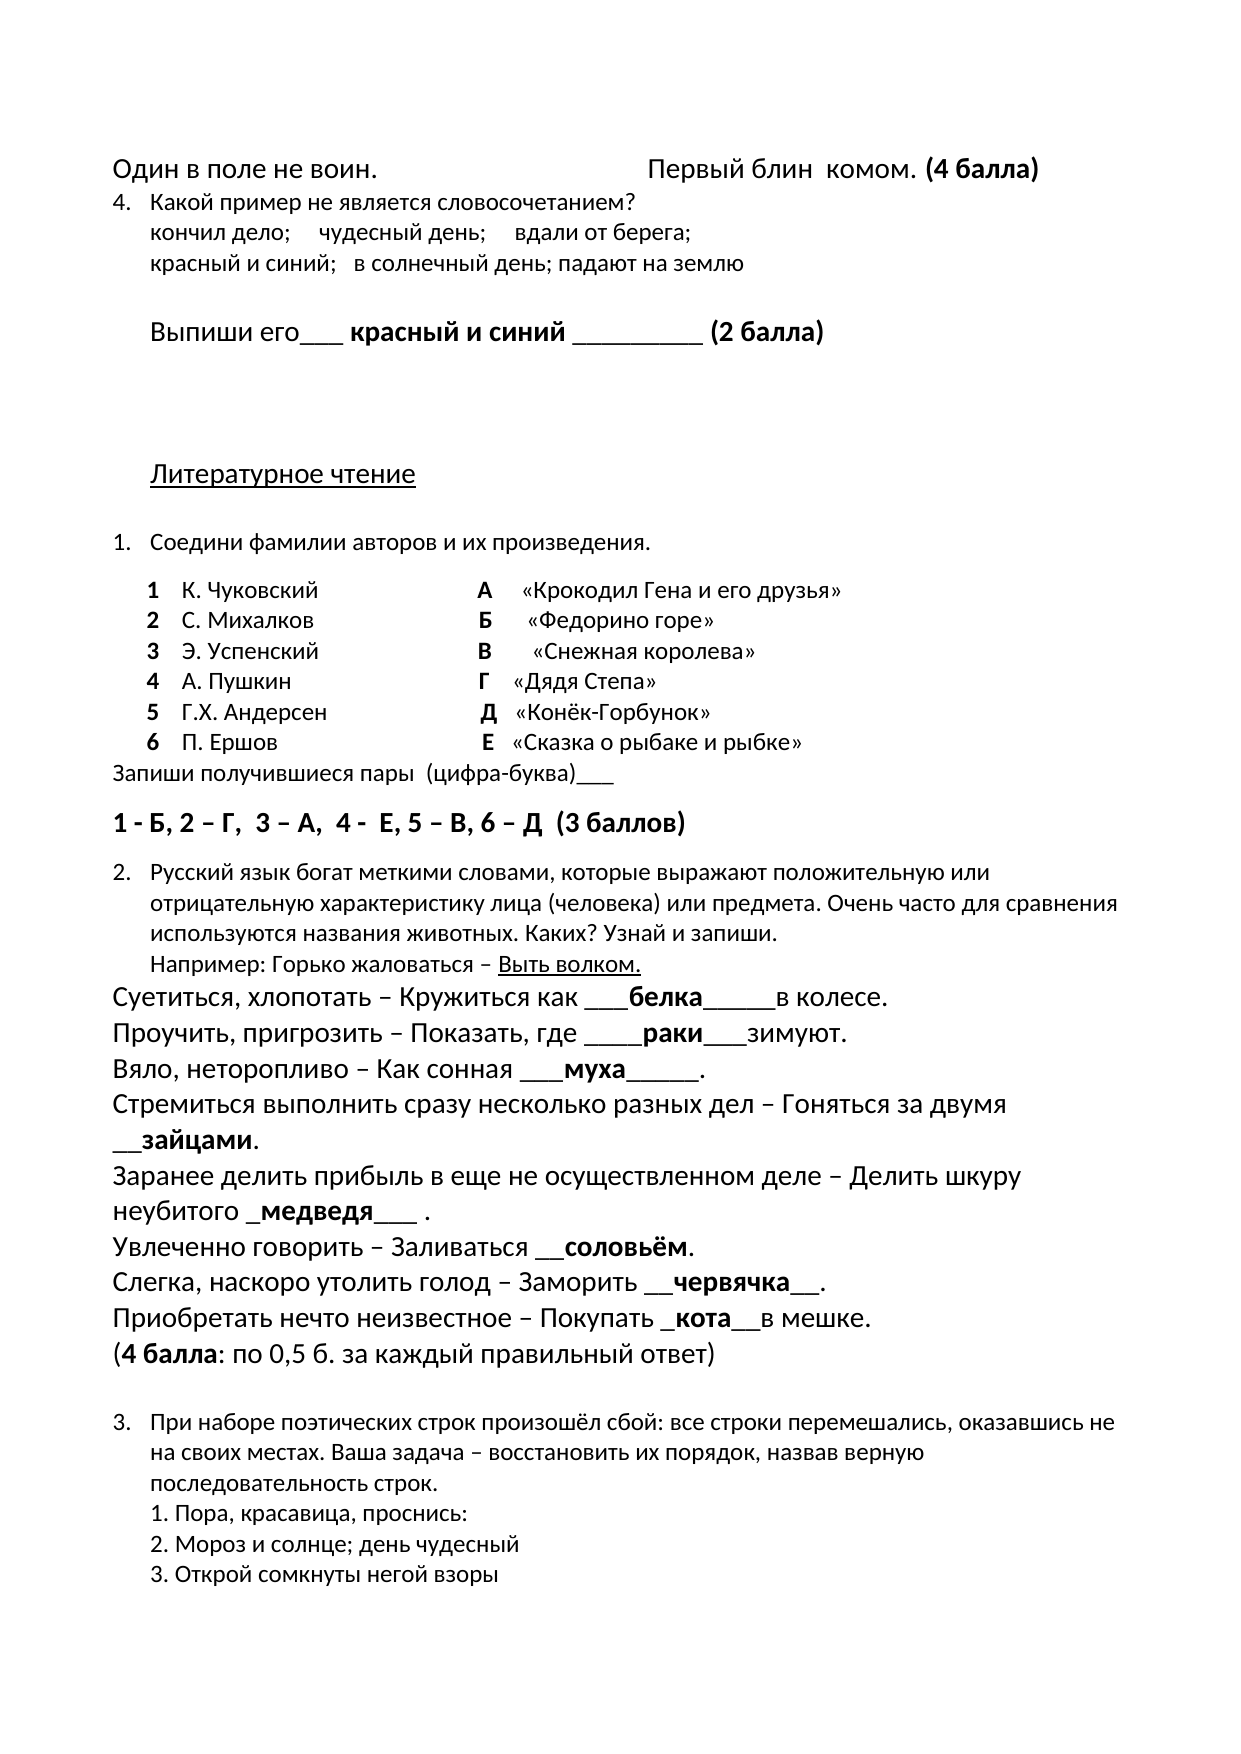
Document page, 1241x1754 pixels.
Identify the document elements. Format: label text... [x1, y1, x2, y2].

list 2. Мороз и солнце; день чудесный [150, 1528, 1128, 1558]
text 1 - Б, 2 – Г, 3 – А, 4 - Е, 5 – В, 6 – Д (3 баллов) [112, 804, 1128, 840]
list 1. Пора, красавица, проснись: [150, 1497, 1128, 1528]
text 1 К. Чуковский А «Крокодил Гена и его друзья» [112, 574, 1128, 604]
text Один в поле не воин. Первый блин комом. (4 балла) [112, 150, 1128, 186]
list Проучить, пригрозить – Показать, где ____раки___зимуют. [112, 1014, 1128, 1050]
text Запиши получившиеся пары (цифра-буква)___ [112, 757, 1128, 787]
list Литературное чтение [150, 455, 1128, 491]
text 6 П. Ершов Е «Сказка о рыбаке и рыбке» [112, 726, 1128, 757]
list Русский язык богат меткими словами, которые выражают положительную или отрицательную характеристику лица (человека) или предмета. Очень часто для сравнения используются названия животных. Каких? Узнай и запиши. [112, 856, 1128, 948]
list Заранее делить прибыль в еще не осуществленном деле – Делить шкуру неубитого _медведя___ . [112, 1157, 1128, 1228]
list Какой пример не является словосочетанием? [112, 186, 1128, 216]
list (4 балла: по 0,5 б. за каждый правильный ответ) [112, 1335, 1128, 1370]
list Выпиши его___ красный и синий _________ (2 балла) [150, 313, 1128, 348]
text 3 Э. Успенский В «Снежная королева» [112, 635, 1128, 665]
list Суетиться, хлопотать – Кружиться как ___белка_____в колесе. [112, 978, 1128, 1014]
list Вяло, неторопливо – Как сонная ___муха_____. [112, 1050, 1128, 1085]
list 3. Открой сомкнуты негой взоры [150, 1558, 1128, 1589]
list Например: Горько жаловаться – Выть волком. [150, 948, 1128, 978]
list кончил дело; чудесный день; вдали от берега; [150, 216, 1128, 247]
list При наборе поэтических строк произошёл сбой: все строки перемешались, оказавшись не на своих местах. Ваша задача – восстановить их порядок, назвав верную последовательность строк. [112, 1406, 1128, 1497]
list Стремиться выполнить сразу несколько разных дел – Гоняться за двумя __зайцами. [112, 1085, 1128, 1157]
list Слегка, наскоро утолить голод – Заморить __червячка__. [112, 1263, 1128, 1299]
list Соедини фамилии авторов и их произведения. [112, 527, 1128, 557]
list Увлеченно говорить – Заливаться __соловьём. [112, 1228, 1128, 1263]
list красный и синий; в солнечный день; падают на землю [150, 247, 1128, 277]
text 5 Г.Х. Андерсен Д «Конёк-Горбунок» [112, 696, 1128, 726]
text 4 А. Пушкин Г «Дядя Степа» [112, 665, 1128, 696]
list Приобретать нечто неизвестное – Покупать _кота__в мешке. [112, 1299, 1128, 1335]
text 2 С. Михалков Б «Федорино горе» [112, 604, 1128, 635]
